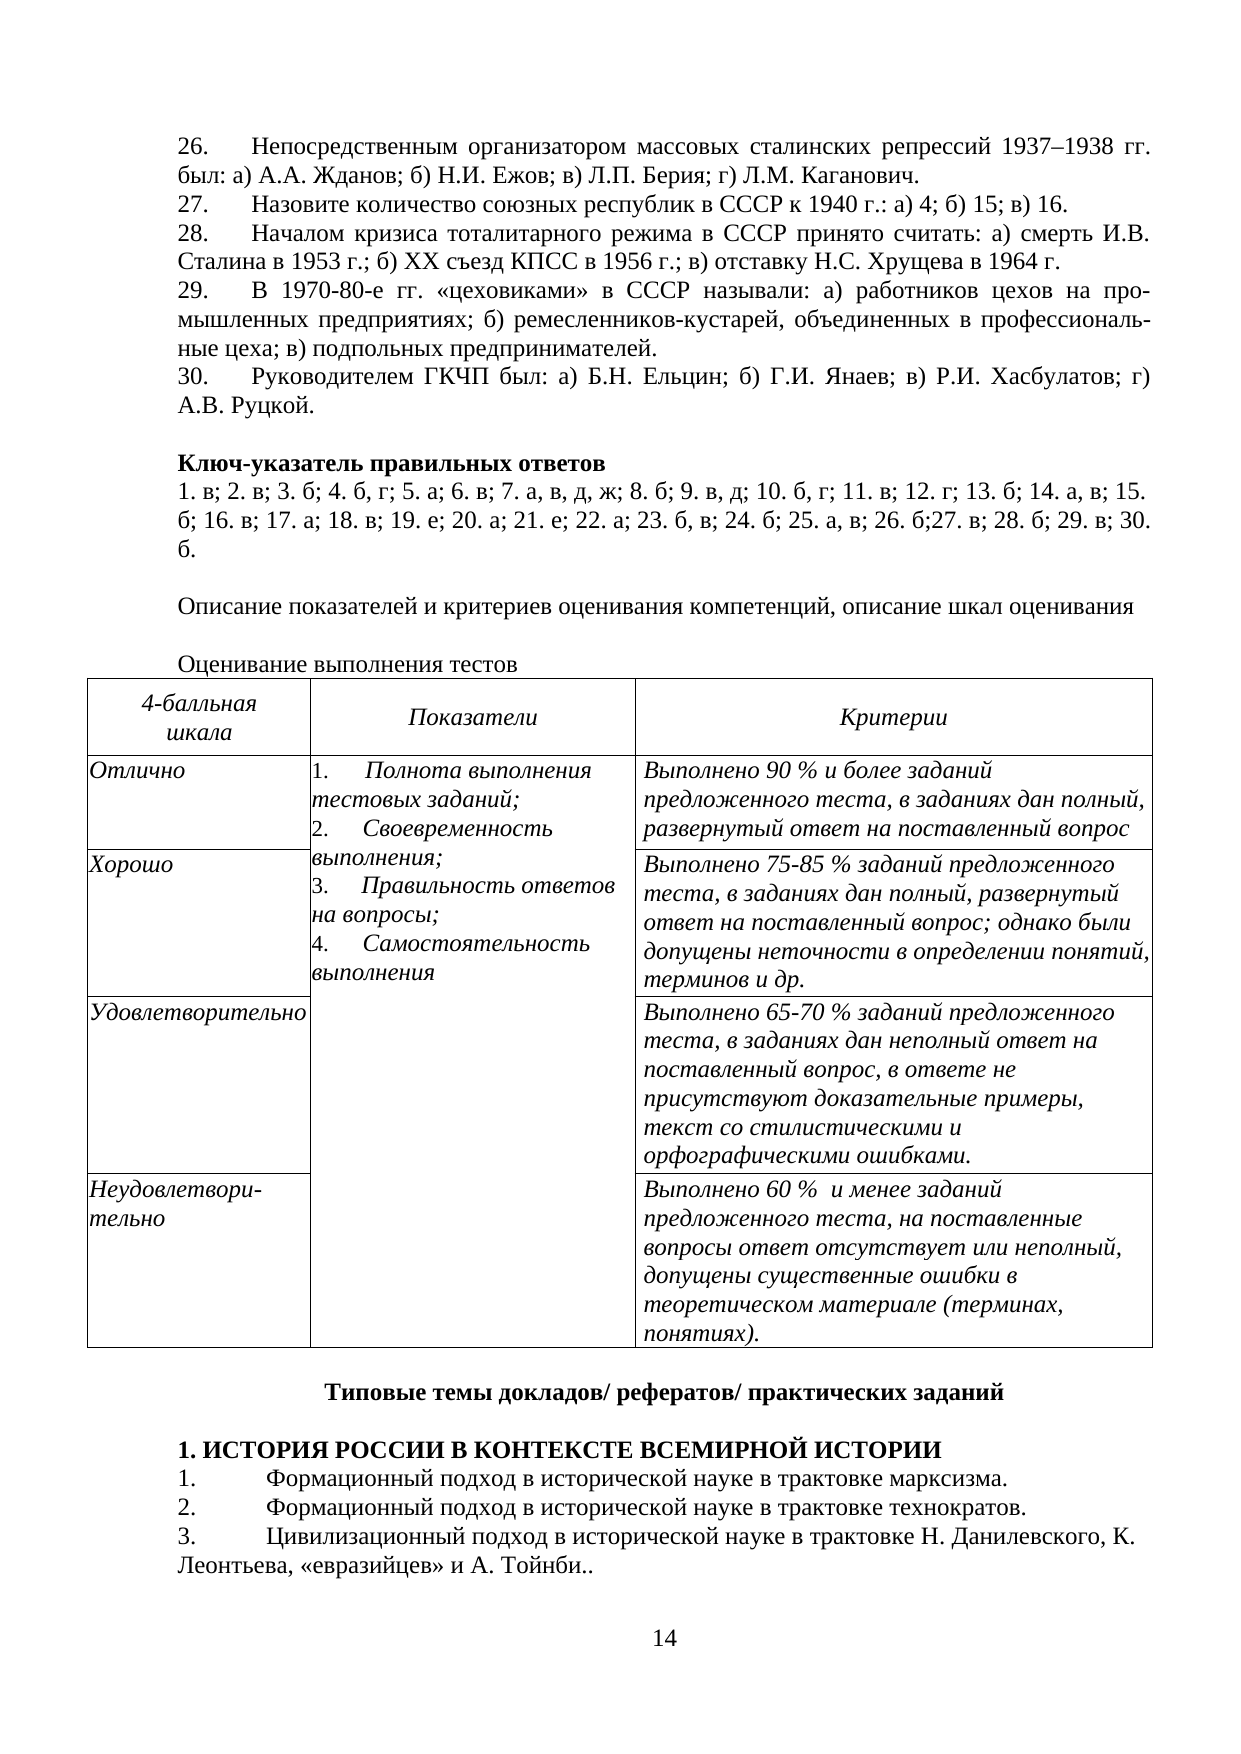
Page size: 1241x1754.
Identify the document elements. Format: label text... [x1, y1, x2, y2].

text Оценивание выполнения тестов [177, 649, 1152, 678]
text 29. В 1970-80-е гг. «цеховиками» в СССР называли: а) работников цехов на про- мышленных предприятиях; б) ремесленников-кустарей, объединенных в профессиональ- ные цеха; в) подпольных предпринимателей. [177, 275, 1152, 361]
table_cell Выполнено 75-85 % заданий предложенного теста, в заданиях дан полный, развернутый ответ на поставленный вопрос; однако были допущены неточности в определении понятий, терминов и др. [636, 850, 1152, 996]
text 26. Непосредственным организатором массовых сталинских репрессий 1937–1938 гг. был: а) А.А. Жданов; б) Н.И. Ежов; в) Л.П. Берия; г) Л.М. Каганович. [177, 131, 1152, 189]
text Ключ-указатель правильных ответов [177, 448, 1152, 476]
table_cell Выполнено 60 % и менее заданий предложенного теста, на поставленные вопросы ответ отсутствует или неполный, допущены существенные ошибки в теоретическом материале (терминах, понятиях). [760, 1174, 1152, 1347]
text 1. ИСТОРИЯ РОССИИ В КОНТЕКСТЕ ВСЕМИРНОЙ ИСТОРИИ [177, 1435, 1152, 1463]
text б. [177, 534, 1152, 563]
table_header Критерии [636, 679, 1152, 754]
text Описание показателей и критериев оценивания компетенций, описание шкал оценивания [177, 591, 1152, 620]
text б; 16. в; 17. а; 18. в; 19. е; 20. а; 21. е; 22. а; 23. б, в; 24. б; 25. а, в; 26. б;27. в; 28. б; 29. в; 30. [177, 505, 1152, 534]
table_cell Хорошо [88, 850, 310, 996]
table_header 4-балльная шкала [88, 679, 310, 754]
text Типовые темы докладов/ рефератов/ практических заданий [177, 1377, 1152, 1406]
text 3. Цивилизационный подход в исторической науке в трактовке Н. Данилевского, К. Леонтьева, «евразийцев» и А. Тойнби.. [177, 1521, 1152, 1578]
text 2. Формационный подход в исторической науке в трактовке технократов. [177, 1492, 1152, 1521]
table_cell Неудовлетворительно [88, 1174, 310, 1347]
table_header Показатели [311, 679, 635, 754]
table_cell Удовлетворительно [88, 997, 310, 1173]
text 27. Назовите количество союзных республик в СССР к 1940 г.: а) 4; б) 15; в) 16. [177, 189, 1152, 218]
table_cell Отлично [88, 756, 310, 848]
table_cell Выполнено 65-70 % заданий предложенного теста, в заданиях дан неполный ответ на поставленный вопрос, в ответе не присутствуют доказательные примеры, текст со стилистическими и орфографическими ошибками. [636, 997, 1152, 1173]
text 1. Формационный подход в исторической науке в трактовке марксизма. [177, 1463, 1152, 1492]
text 30. Руководителем ГКЧП был: а) Б.Н. Ельцин; б) Г.И. Янаев; в) Р.И. Хасбулатов; г) А.В. Руцкой. [177, 361, 1152, 419]
text 1. в; 2. в; 3. б; 4. б, г; 5. а; 6. в; 7. а, в, д, ж; 8. б; 9. в, д; 10. б, г; 11. в; 12. г; 13. б; 14. а, в; 15. [177, 476, 1152, 505]
table_cell Полнота выполнения тестовых заданий; Своевременность выполнения; Правильность ответов на вопросы; Самостоятельность выполнения [311, 756, 635, 1347]
table_cell Выполнено 90 % и более заданий предложенного теста, в заданиях дан полный, развернутый ответ на поставленный вопрос [636, 756, 1152, 848]
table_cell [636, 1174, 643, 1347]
text 28. Началом кризиса тоталитарного режима в СССР принято считать: а) смерть И.В. Сталина в 1953 г.; б) ХХ съезд КПСС в 1956 г.; в) отставку Н.С. Хрущева в 1964 г. [177, 218, 1152, 275]
